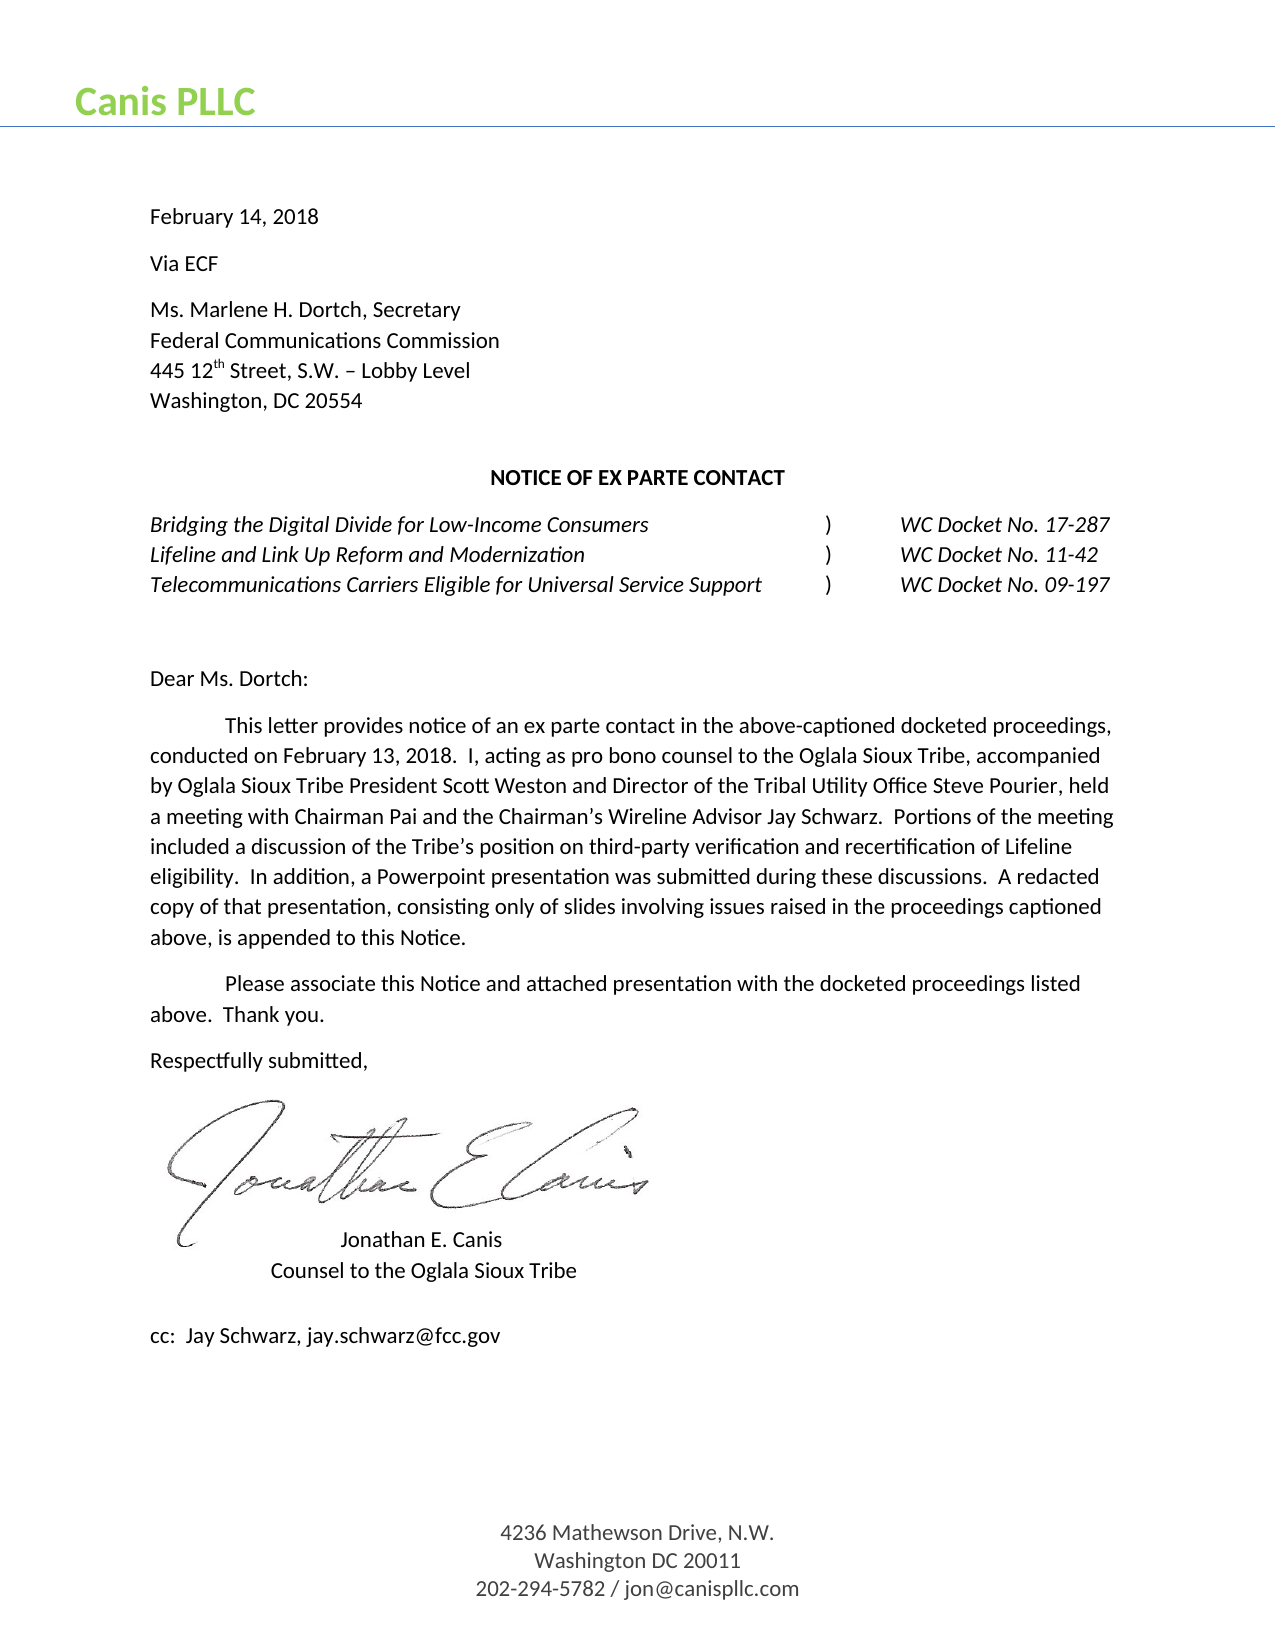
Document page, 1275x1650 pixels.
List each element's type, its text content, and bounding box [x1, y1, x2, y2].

text NOTICE OF EX PARTE CONTACT [150, 463, 1125, 491]
text Respectfully submitted, [150, 1047, 1125, 1074]
text February 14, 2018 [150, 202, 1125, 230]
text Via ECF [150, 249, 1125, 277]
text Dear Ms. Dortch: [150, 664, 1125, 692]
picture [150, 1093, 662, 1256]
text Ms. Marlene H. Dortch, Secretary Federal Communications Commission 445 12th Street, S.W. – Lobby Level Washington, DC 20554 [150, 296, 1125, 444]
text Bridging the Digital Divide for Low-Income Consumers ) WC Docket No. 17-287 Lifeline and Link Up Reform and Modernization ) WC Docket No. 11-42 Telecommunications Carriers Eligible for Universal Service Support ) WC Docket No. 09-197 [150, 510, 1125, 598]
text This letter provides notice of an ex parte contact in the above-captioned docketed proceedings, conducted on February 13, 2018. I, acting as pro bono counsel to the Oglala Sioux Tribe, accompanied by Oglala Sioux Tribe President Scott Weston and Director of the Tribal Utility Office Steve Pourier, held a meeting with Chairman Pai and the Chairman’s Wireline Advisor Jay Schwarz. Portions of the meeting included a discussion of the Tribe’s position on third-party verification and recertification of Lifeline eligibility. In addition, a Powerpoint presentation was submitted during these discussions. A redacted copy of that presentation, consisting only of slides involving issues raised in the proceedings captioned above, is appended to this Notice. [150, 711, 1125, 951]
text Please associate this Notice and attached presentation with the docketed proceedings listed above. Thank you. [150, 969, 1125, 1028]
text cc: Jay Schwarz, jay.schwarz@fcc.gov [150, 1321, 1125, 1349]
